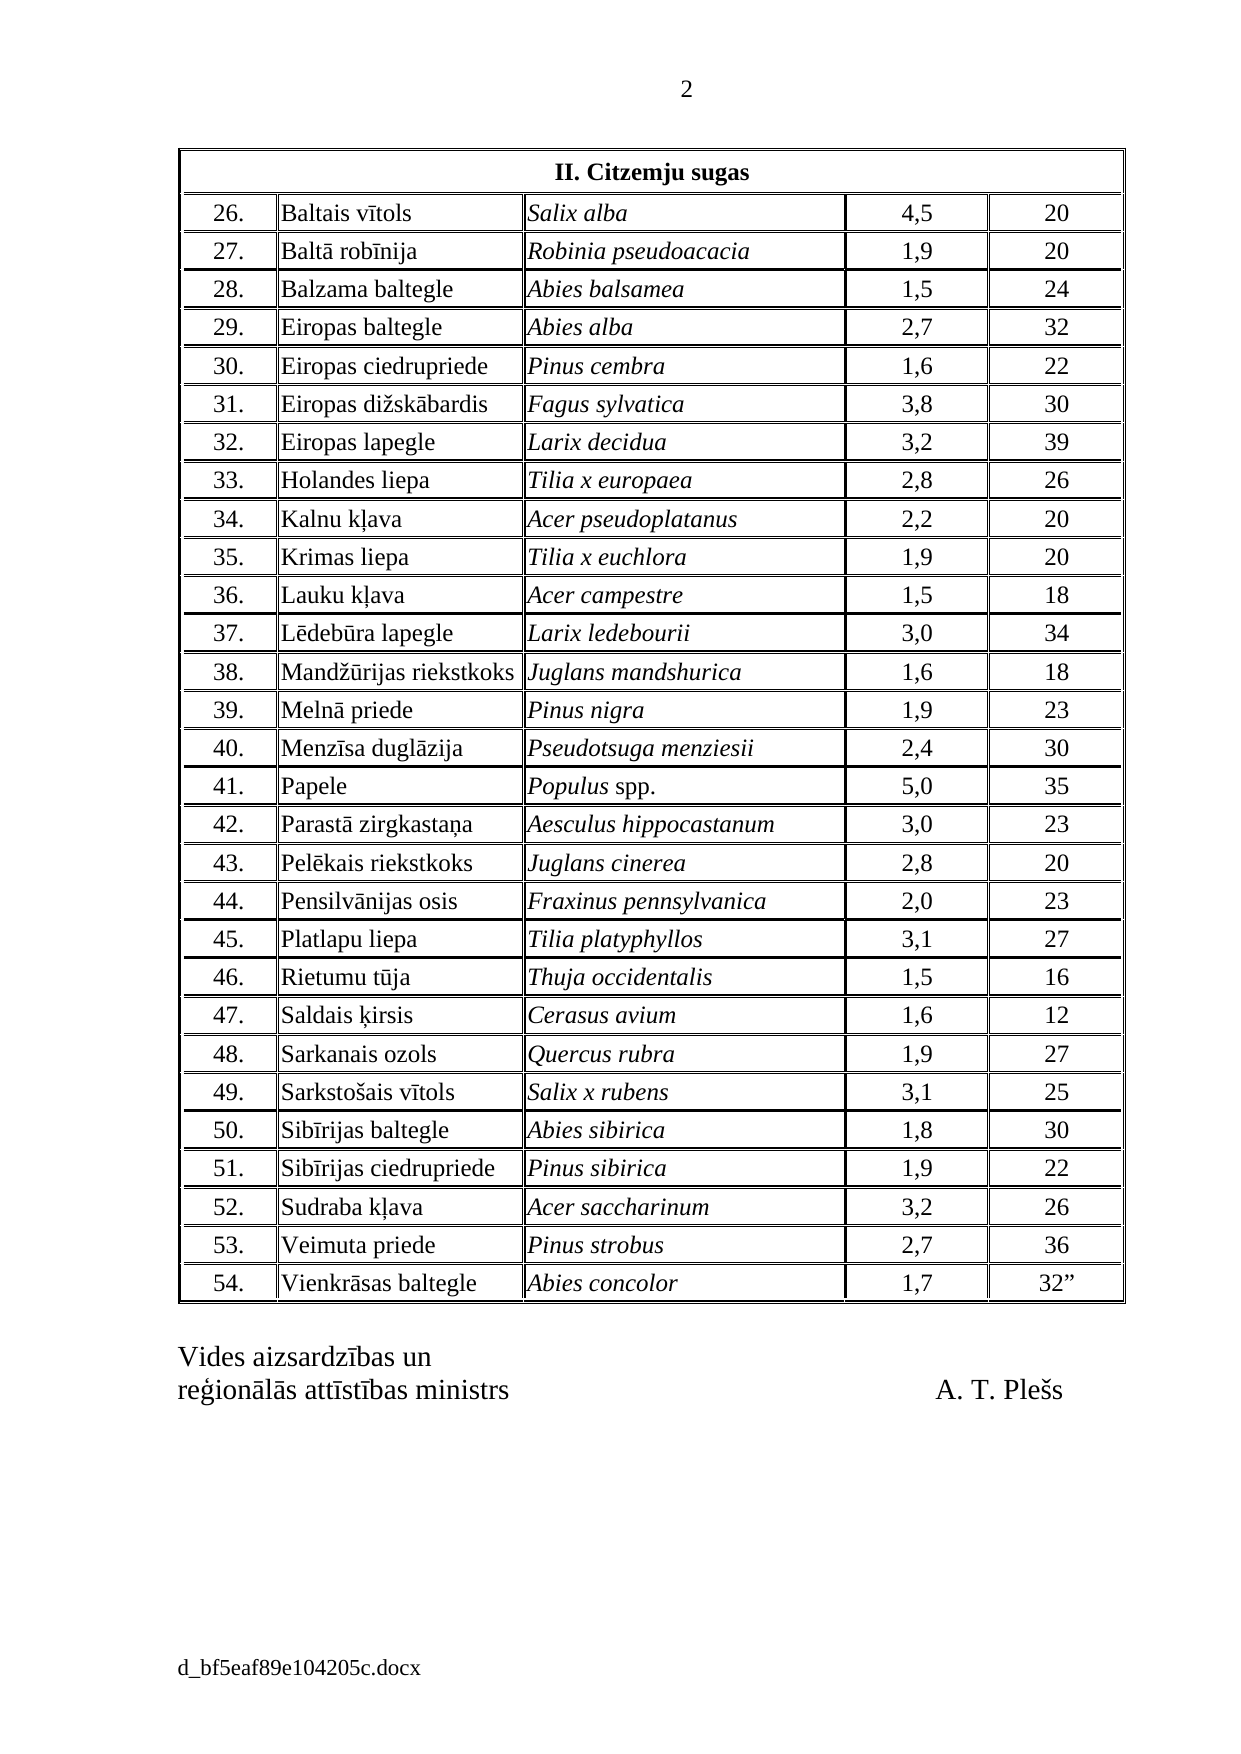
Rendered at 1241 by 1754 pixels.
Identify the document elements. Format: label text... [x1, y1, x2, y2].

table_cell Juglans cinerea [526, 845, 844, 879]
table_cell 29. [181, 306, 276, 344]
table_cell 2,8 [847, 845, 987, 879]
table_cell Sudraba kļava [279, 1189, 522, 1224]
table_cell 2,7 [847, 310, 987, 344]
table_cell Sibīrijas ciedrupriede [279, 1151, 522, 1185]
table_cell Pinus sibirica [526, 1151, 844, 1185]
table_cell 53. [180, 1224, 277, 1262]
table_cell Pinus nigra [526, 692, 844, 727]
table_cell 2,8 [847, 463, 987, 497]
table_cell 32 [990, 306, 1123, 344]
table_cell Cerasus avium [526, 998, 844, 1032]
table_cell Juglans mandshurica [526, 654, 844, 688]
table_cell 1,7 [845, 1265, 989, 1300]
table_cell 23 [990, 689, 1123, 727]
table_cell 23 [990, 803, 1123, 841]
table_cell 3,0 [847, 807, 987, 841]
table_cell 26 [990, 1185, 1123, 1224]
table_cell Pelēkais riekstkoks [279, 845, 522, 879]
table_cell 3,2 [847, 1189, 987, 1224]
table_cell Tilia platyphyllos [526, 921, 844, 956]
table_cell 27 [990, 1033, 1123, 1071]
table_cell 3,1 [847, 1074, 987, 1109]
table_cell Thuja occidentalis [526, 959, 844, 994]
table_cell 18 [990, 650, 1123, 688]
table_cell 1,6 [847, 348, 987, 383]
table_cell Baltais vītols [279, 195, 522, 230]
table_cell 20 [989, 536, 1124, 574]
table_cell 30 [990, 1109, 1123, 1147]
table_cell 37. [181, 612, 276, 650]
table_cell 3,0 [847, 615, 987, 650]
table_cell 1,5 [847, 271, 987, 306]
table_cell Rietumu tūja [279, 959, 522, 994]
table_cell 39. [181, 689, 276, 727]
table_cell Abies concolor [524, 1265, 845, 1300]
table_cell 2,2 [847, 501, 987, 536]
table_cell II. Citzemju sugas [181, 151, 1123, 191]
table_cell 27. [180, 230, 277, 268]
table_cell 25 [989, 1071, 1124, 1109]
table_cell Salix alba [526, 195, 844, 230]
table_cell Abies sibirica [526, 1112, 844, 1147]
table_cell Lauku kļava [279, 577, 522, 612]
table_cell Aesculus hippocastanum [526, 807, 844, 841]
table_cell Mandžūrijas riekstkoks [279, 654, 522, 688]
table_cell 46. [181, 956, 276, 994]
table_cell 35 [990, 765, 1123, 803]
table_cell Vienkrāsas baltegle [278, 1262, 524, 1300]
table_cell 30. [181, 344, 276, 383]
table_cell 47. [181, 994, 276, 1032]
table_cell Acer pseudoplatanus [526, 501, 844, 536]
table_cell Populus spp. [526, 768, 844, 803]
table_cell Krimas liepa [279, 539, 522, 574]
table_cell 16 [990, 956, 1123, 994]
table_cell Salix x rubens [526, 1074, 844, 1109]
text reģionālās attīstības ministrs A. T. Plešs [177, 1372, 1122, 1406]
table_cell Eiropas dižskābardis [279, 386, 522, 421]
table_cell Pinus cembra [526, 348, 844, 383]
table_cell 12 [990, 994, 1123, 1032]
table_cell Larix decidua [526, 424, 844, 459]
table_cell 3,1 [847, 921, 987, 956]
table_cell Fagus sylvatica [526, 386, 844, 421]
table_cell 20 [990, 497, 1123, 536]
table_cell Eiropas baltegle [279, 310, 522, 344]
table_cell Tilia x europaea [526, 463, 844, 497]
table_cell 2,0 [847, 883, 987, 918]
table_cell 30 [989, 727, 1124, 765]
table_cell 1,9 [847, 692, 987, 727]
table_cell 26 [990, 459, 1123, 497]
table_cell 5,0 [847, 768, 987, 803]
table_cell Fraxinus pennsylvanica [526, 883, 844, 918]
table_cell Pinus strobus [526, 1227, 844, 1262]
table_cell 28. [180, 268, 276, 306]
table_cell Melnā priede [279, 692, 522, 727]
table_cell 48. [181, 1033, 276, 1071]
table_cell Pseudotsuga menziesii [526, 730, 844, 765]
table_cell 41. [181, 765, 276, 803]
table_cell 30 [989, 383, 1124, 421]
table_cell Pensilvānijas osis [279, 883, 522, 918]
table_cell 1,9 [847, 1036, 987, 1071]
table_cell 27 [990, 918, 1124, 956]
table_cell Abies balsamea [526, 271, 844, 306]
table_cell 1,5 [847, 959, 987, 994]
table_cell 32” [989, 1262, 1124, 1300]
table_cell Eiropas ciedrupriede [279, 348, 522, 383]
table_cell 44. [181, 880, 276, 918]
table_cell 42. [181, 803, 276, 841]
table_cell 22 [990, 344, 1123, 383]
table_cell 45. [180, 918, 276, 956]
table_cell 2,4 [847, 730, 987, 765]
table_cell 43. [181, 841, 276, 879]
table_cell 22 [990, 1147, 1123, 1185]
table_cell 35. [180, 536, 277, 574]
table_cell 18 [989, 574, 1124, 612]
table_cell 1,6 [847, 654, 987, 688]
table_cell 34. [181, 497, 276, 536]
table_cell 38. [181, 650, 276, 688]
table_cell Quercus rubra [526, 1036, 844, 1071]
table_cell 4,5 [847, 195, 987, 230]
table_cell 23 [990, 880, 1123, 918]
table_cell Sibīrijas baltegle [279, 1112, 522, 1147]
table_cell Sarkstošais vītols [279, 1074, 522, 1109]
table_cell 3,8 [847, 386, 987, 421]
table_cell 51. [181, 1147, 276, 1185]
table_cell Papele [279, 768, 522, 803]
table_cell 3,2 [847, 424, 987, 459]
table_cell 31. [180, 383, 277, 421]
table_cell Abies alba [526, 310, 844, 344]
table_cell 26. [181, 191, 277, 230]
table_cell 52. [181, 1185, 276, 1224]
table_cell Kalnu kļava [279, 501, 522, 536]
table_cell Sarkanais ozols [279, 1036, 522, 1071]
table_cell 1,6 [847, 998, 987, 1032]
table_cell 20 [989, 230, 1124, 268]
table_cell 33. [181, 459, 276, 497]
table_cell 24 [990, 268, 1124, 306]
table_cell 50. [181, 1109, 276, 1147]
table_cell 36 [989, 1224, 1124, 1262]
table_cell 20 [990, 841, 1123, 879]
table_cell 49. [180, 1071, 277, 1109]
table_cell Parastā zirgkastaņa [279, 807, 522, 841]
table_cell 1,9 [847, 1151, 987, 1185]
table_cell Balzama baltegle [279, 271, 522, 306]
table_cell 2,7 [847, 1227, 987, 1262]
table_cell Acer campestre [526, 577, 844, 612]
table_cell Robinia pseudoacacia [526, 233, 844, 268]
table_cell 34 [990, 612, 1123, 650]
table_cell Holandes liepa [279, 463, 522, 497]
table_cell Saldais ķirsis [279, 998, 522, 1032]
table_cell 1,9 [847, 233, 987, 268]
table_cell 54. [180, 1262, 277, 1300]
table_cell Eiropas lapegle [279, 424, 522, 459]
table_cell 40. [180, 727, 277, 765]
table_cell Tilia x euchlora [526, 539, 844, 574]
text Vides aizsardzības un [177, 1339, 1122, 1372]
table_cell Larix ledebourii [526, 615, 844, 650]
table_cell Menzīsa duglāzija [279, 730, 522, 765]
table_cell Veimuta priede [279, 1227, 522, 1262]
table_cell Lēdebūra lapegle [279, 615, 522, 650]
table_cell 1,9 [847, 539, 987, 574]
table_cell 36. [180, 574, 277, 612]
table_cell 1,5 [847, 577, 987, 612]
table_cell 20 [989, 191, 1123, 230]
table_cell 39 [989, 421, 1124, 459]
table_cell 32. [180, 421, 277, 459]
table_cell Platlapu liepa [279, 921, 522, 956]
table_cell 1,8 [847, 1112, 987, 1147]
table_cell Acer saccharinum [526, 1189, 844, 1224]
table_cell Baltā robīnija [279, 233, 522, 268]
